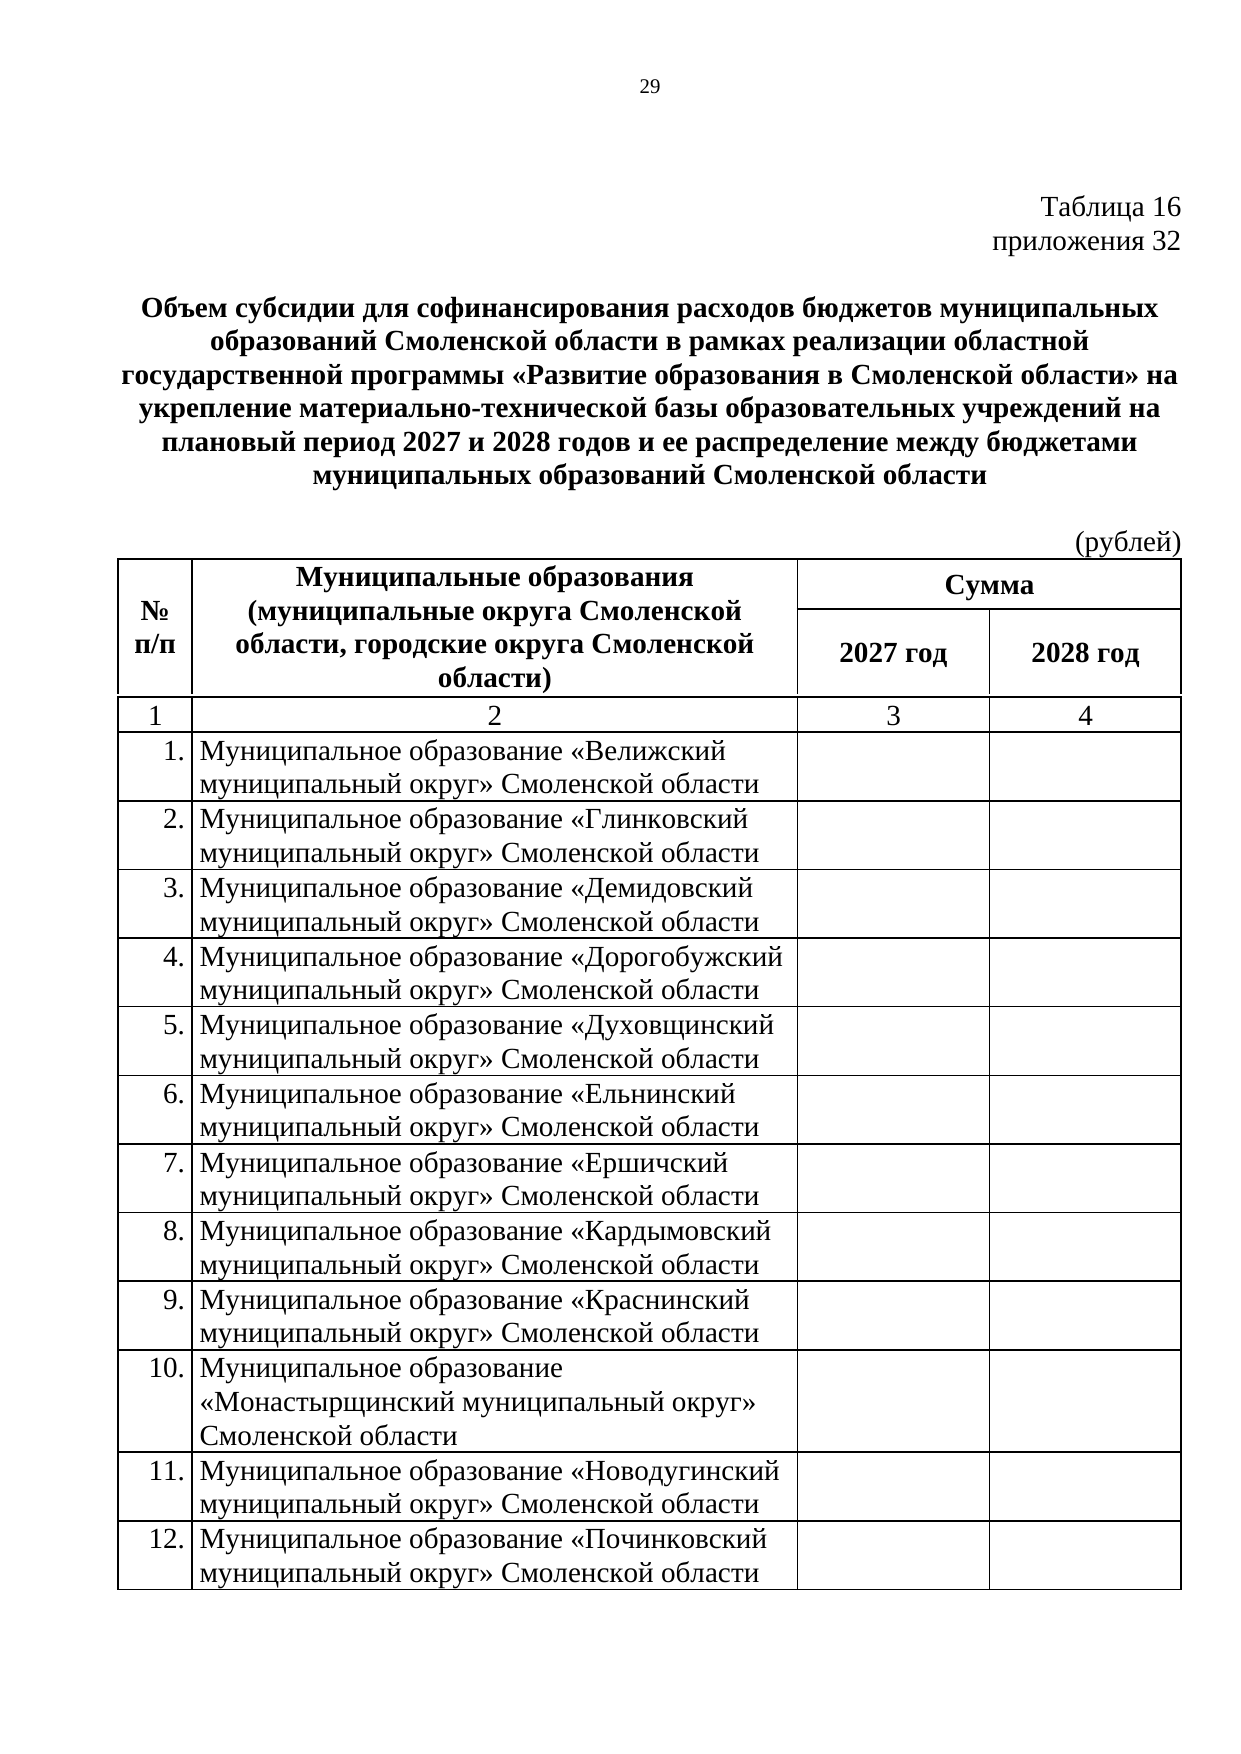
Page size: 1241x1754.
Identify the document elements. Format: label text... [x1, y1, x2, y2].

table_header Муниципальные образования (муниципальные округа Смоленской области, городские округа Смоленской области) [193, 560, 797, 694]
table_cell [798, 1522, 989, 1588]
table_cell 9. [119, 1282, 191, 1349]
table_cell [990, 870, 1180, 937]
table_cell [990, 1007, 1180, 1074]
table_cell [798, 1282, 989, 1349]
table_cell [990, 1453, 1180, 1520]
table_cell Муниципальное образование «Глинковский муниципальный округ» Смоленской области [193, 802, 797, 868]
table_cell Муниципальное образование «Кардымовский муниципальный округ» Смоленской области [193, 1213, 797, 1280]
table_cell [798, 1076, 989, 1143]
table_cell 5. [119, 1007, 191, 1074]
table_cell [798, 1351, 989, 1451]
table_cell [990, 1351, 1180, 1451]
table_header 3 [798, 698, 989, 731]
table_cell Муниципальное образование «Ельнинский муниципальный округ» Смоленской области [193, 1076, 797, 1143]
table_cell [990, 1213, 1180, 1280]
table_cell 12. [119, 1522, 191, 1588]
table_cell [798, 939, 989, 1006]
table_cell Муниципальное образование «Монастырщинский муниципальный округ» Смоленской области [193, 1351, 797, 1451]
table_cell 6. [119, 1076, 191, 1143]
table_cell 11. [119, 1453, 191, 1520]
table_cell [798, 802, 989, 868]
table_cell Муниципальное образование «Велижский муниципальный округ» Смоленской области [193, 733, 797, 800]
table_cell [798, 1145, 989, 1212]
table_header 1 [119, 698, 191, 731]
table_header 2 [193, 698, 797, 731]
table_cell 2027 год [798, 610, 989, 694]
table_cell [798, 870, 989, 937]
table_cell 3. [119, 870, 191, 937]
table_cell Муниципальное образование «Краснинский муниципальный округ» Смоленской области [193, 1282, 797, 1349]
table_cell Муниципальное образование «Починковский муниципальный округ» Смоленской области [193, 1522, 797, 1588]
table_cell 2028 год [990, 610, 1180, 694]
table_header № п/п [119, 560, 191, 694]
table_header Сумма [798, 560, 1180, 608]
table_header 4 [990, 698, 1180, 731]
table_cell 7. [119, 1145, 191, 1212]
table_cell [798, 733, 989, 800]
table_cell [990, 1076, 1180, 1143]
table_cell Муниципальное образование «Дорогобужский муниципальный округ» Смоленской области [193, 939, 797, 1006]
table_cell [990, 1282, 1180, 1349]
table_cell 8. [119, 1213, 191, 1280]
text приложения 32 [118, 223, 1181, 256]
table_cell Муниципальное образование «Ершичский муниципальный округ» Смоленской области [193, 1145, 797, 1212]
table_cell [990, 1522, 1180, 1588]
table_cell 10. [119, 1351, 191, 1451]
table_cell 4. [119, 939, 191, 1006]
table_cell [990, 733, 1180, 800]
text Таблица 16 [118, 189, 1181, 223]
text Объем субсидии для софинансирования расходов бюджетов муниципальных образований Смоленской области в рамках реализации областной государственной программы «Развитие образования в Смоленской области» на укрепление материально-технической базы образовательных учреждений на плановый период 2027 и 2028 годов и ее распределение между бюджетами муниципальных образований Смоленской области [118, 290, 1181, 491]
table_cell [798, 1213, 989, 1280]
table_cell Муниципальное образование «Новодугинский муниципальный округ» Смоленской области [193, 1453, 797, 1520]
table_cell [990, 939, 1180, 1006]
table_cell [798, 1007, 989, 1074]
table_cell Муниципальное образование «Духовщинский муниципальный округ» Смоленской области [193, 1007, 797, 1074]
table_cell [990, 1145, 1180, 1212]
table_cell [798, 1453, 989, 1520]
table_cell [990, 802, 1180, 868]
table_cell 2. [119, 802, 191, 868]
text (рублей) [118, 524, 1181, 558]
table_cell Муниципальное образование «Демидовский муниципальный округ» Смоленской области [193, 870, 797, 937]
table_cell 1. [119, 733, 191, 800]
